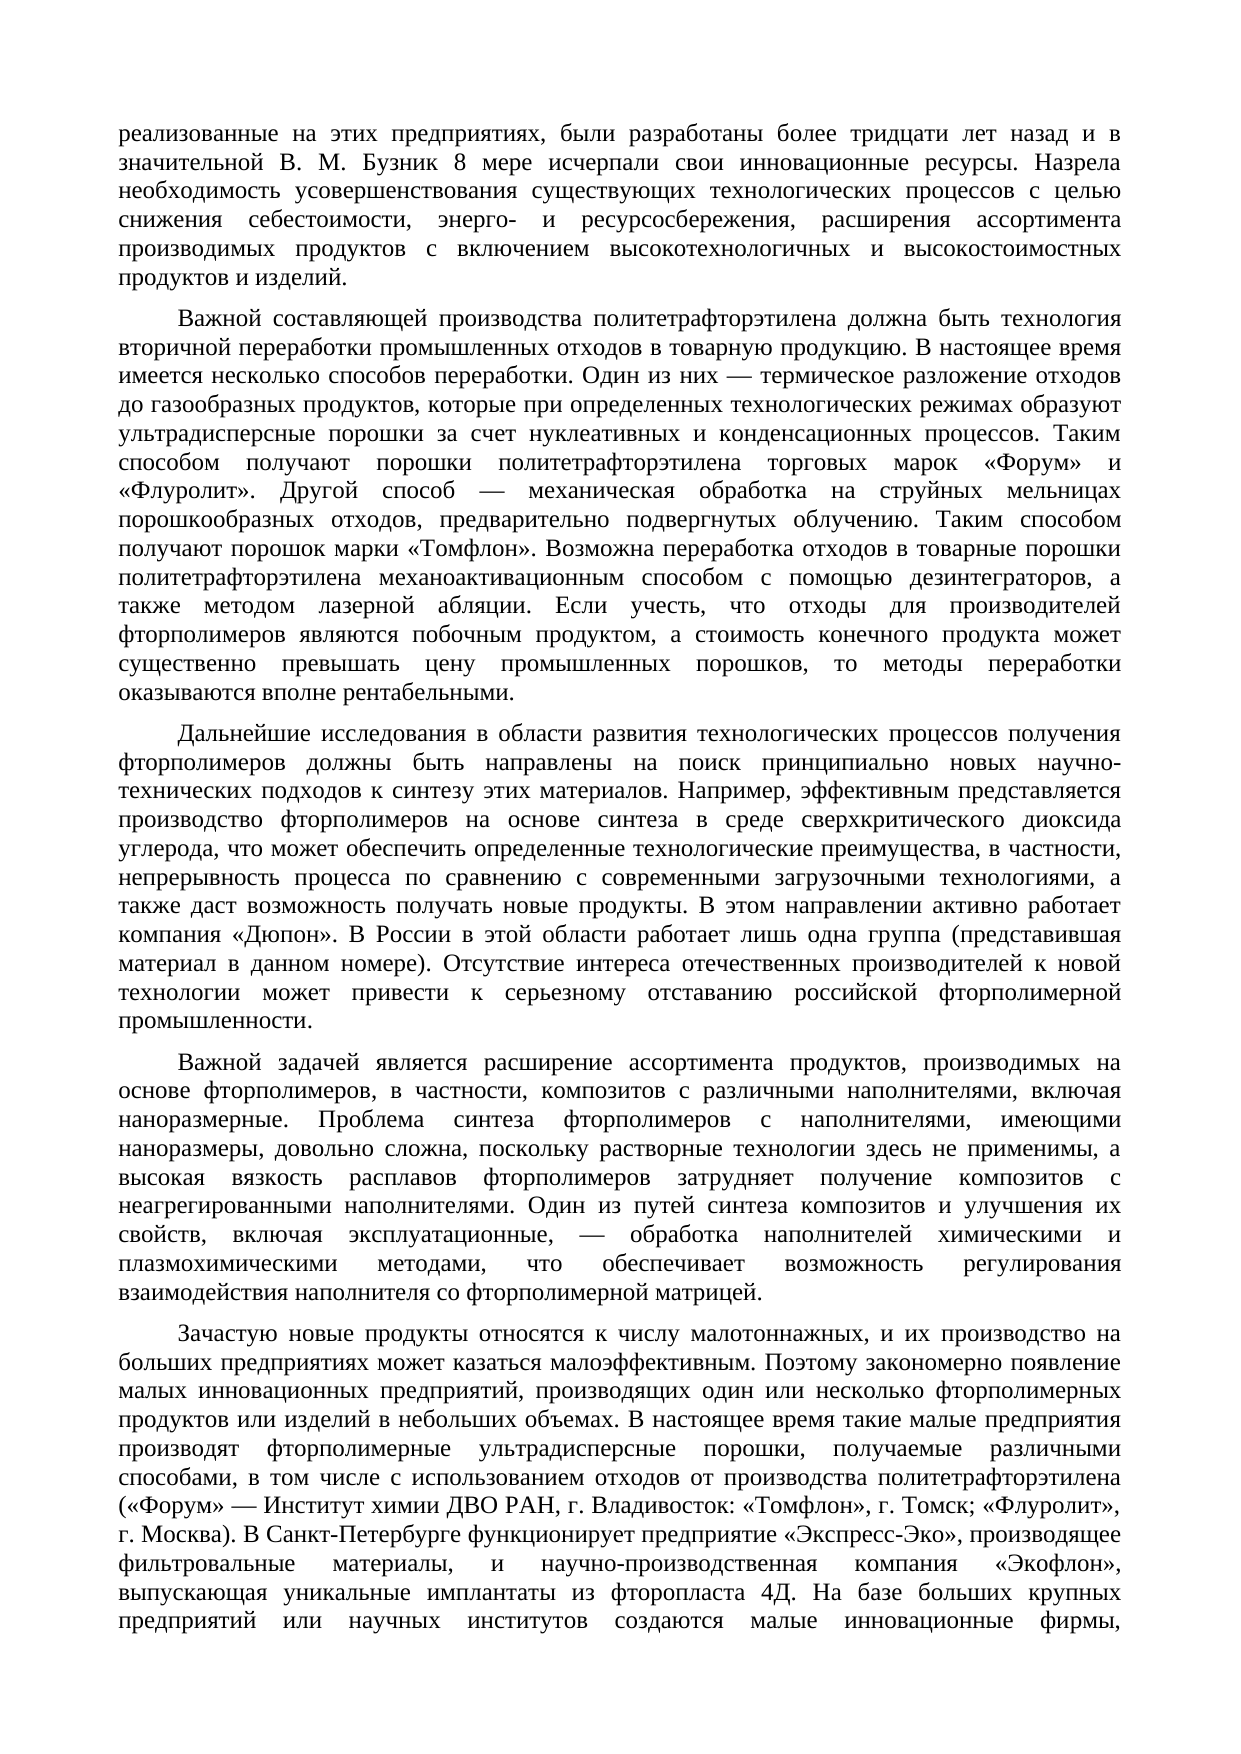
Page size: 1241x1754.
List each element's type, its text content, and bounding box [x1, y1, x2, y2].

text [118, 1318, 1122, 1634]
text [118, 118, 1122, 291]
text Важной составляющей производства политетрафторэтилена должна быть технология вторичной переработки промышленных отходов в товарную продукцию. В настоящее время имеется несколько способов переработки. Один из них — термическое разложение отходов до газообразных продуктов, которые при определенных технологических режимах образуют ультрадисперсные порошки за счет нуклеативных и конденсационных процессов. Таким способом получают порошки политетрафторэтилена торговых марок «Форум» и «Флуролит». Другой способ — механическая обработка на струйных мельницах порошкообразных отходов, предварительно подвергнутых облучению. Таким способом получают порошок марки «Томфлон». Возможна переработка отходов в товарные порошки политетрафторэтилена механоактивационным способом с помощью дезинтеграторов, а также методом лазерной абляции. Если учесть, что отходы для производителей фторполимеров являются побочным продуктом, а стоимость конечного продукта может существенно превышать цену промышленных порошков, то методы переработки оказываются вполне рентабельными. [118, 303, 1122, 706]
text Дальнейшие исследования в области развития технологических процессов получения фторполимеров должны быть направлены на поиск принципиально новых научно-технических подходов к синтезу этих материалов. Например, эффективным представляется производство фторполимеров на основе синтеза в среде сверхкритического диоксида углерода, что может обеспечить определенные технологические преимущества, в частности, непрерывность процесса по сравнению с современными загрузочными технологиями, а также даст возможность получать новые продукты. В этом направлении активно работает компания «Дюпон». В России в этой области работает лишь одна группа (представившая материал в данном номере). Отсутствие интереса отечественных производителей к новой технологии может привести к серьезному отставанию российской фторполимерной промышленности. [118, 718, 1122, 1034]
text Важной задачей является расширение ассортимента продуктов, производимых на основе фторполимеров, в частности, композитов с различными наполнителями, включая наноразмерные. Проблема синтеза фторполимеров с наполнителями, имеющими наноразмеры, довольно сложна, поскольку растворные технологии здесь не применимы, а высокая вязкость расплавов фторполимеров затрудняет получение композитов с неагрегированными наполнителями. Один из путей синтеза композитов и улучшения их свойств, включая эксплуатационные, — обработка наполнителей химическими и плазмохимическими методами, что обеспечивает возможность регулирования взаимодействия наполнителя со фторполимерной матрицей. [118, 1047, 1122, 1306]
